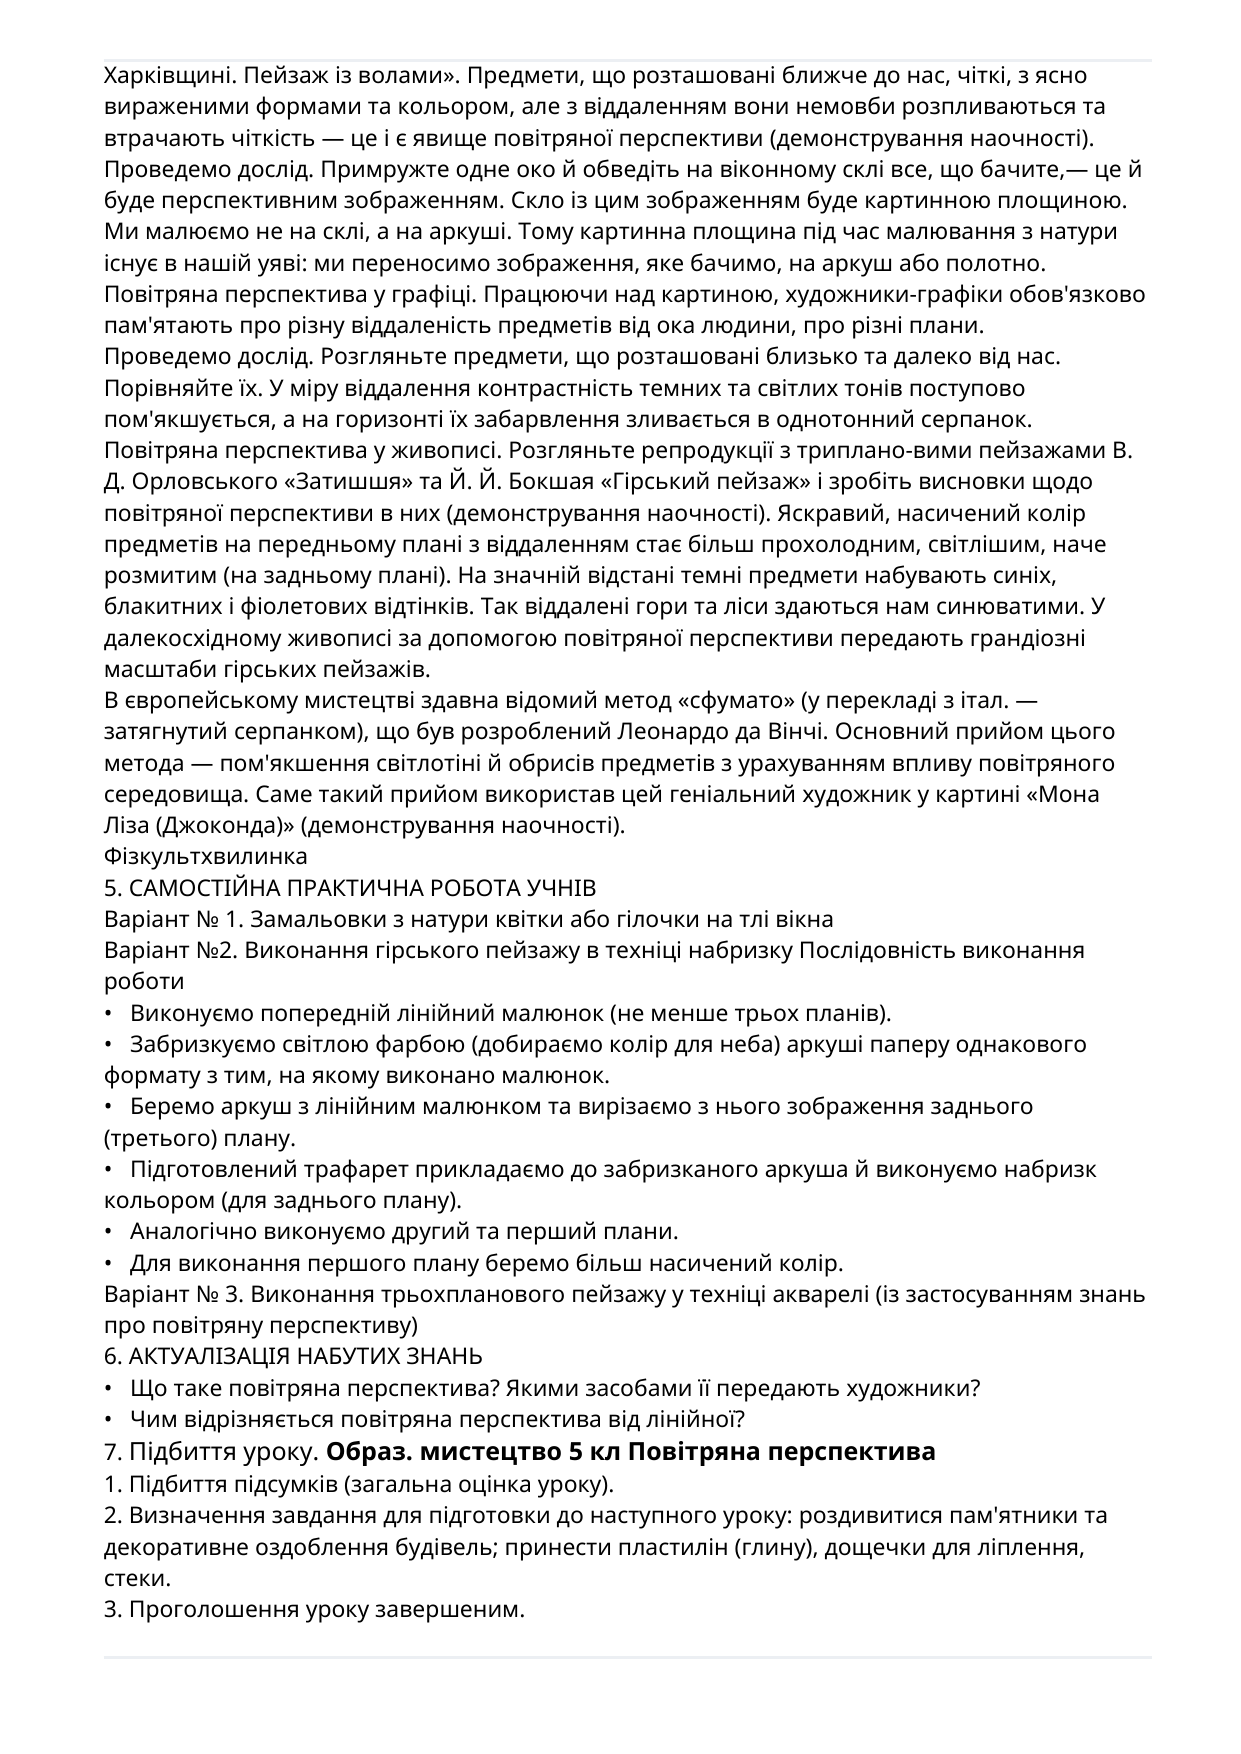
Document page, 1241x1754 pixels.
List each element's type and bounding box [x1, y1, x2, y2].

table_cell [104, 62, 1152, 1656]
